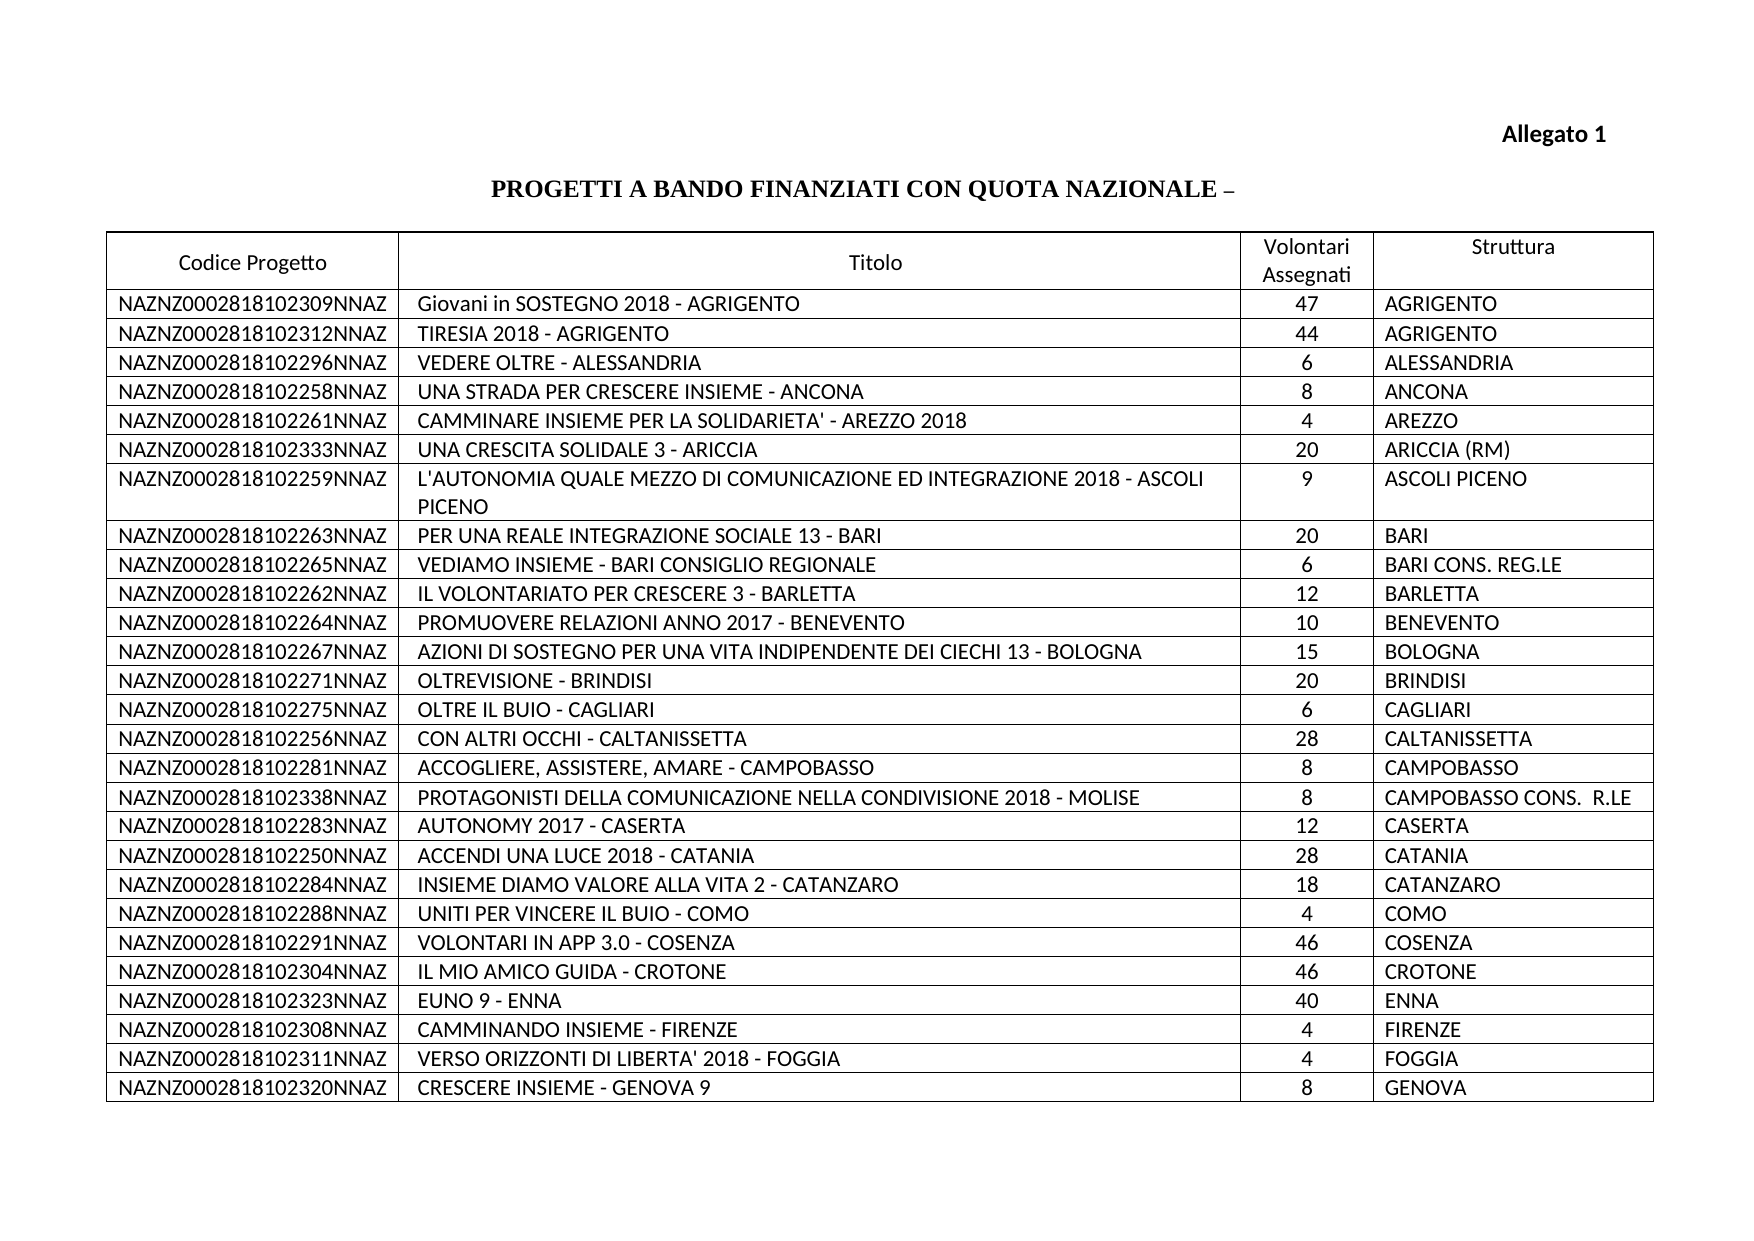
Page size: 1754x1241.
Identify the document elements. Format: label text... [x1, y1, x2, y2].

table_cell AGRIGENTO [1374, 319, 1653, 347]
table_cell PER UNA REALE INTEGRAZIONE SOCIALE 13 - BARI [399, 521, 1240, 549]
table_cell 4 [1241, 1015, 1373, 1043]
table_cell PROTAGONISTI DELLA COMUNICAZIONE NELLA CONDIVISIONE 2018 - MOLISE [399, 783, 1240, 811]
table_cell 6 [1241, 695, 1373, 723]
table_cell NAZNZ0002818102275NNAZ [107, 695, 398, 723]
table_cell NAZNZ0002818102320NNAZ [107, 1073, 398, 1101]
table_cell CAMPOBASSO [1374, 754, 1653, 782]
table_header Titolo [399, 233, 1240, 288]
table_cell AZIONI DI SOSTEGNO PER UNA VITA INDIPENDENTE DEI CIECHI 13 - BOLOGNA [399, 637, 1240, 665]
table_cell UNA CRESCITA SOLIDALE 3 - ARICCIA [399, 435, 1240, 463]
table_cell NAZNZ0002818102259NNAZ [107, 464, 398, 520]
table_cell NAZNZ0002818102256NNAZ [107, 725, 398, 752]
table_cell 8 [1241, 377, 1373, 405]
table_cell CATANZARO [1374, 870, 1653, 898]
table_cell IL VOLONTARIATO PER CRESCERE 3 - BARLETTA [399, 579, 1240, 607]
table_cell NAZNZ0002818102264NNAZ [107, 608, 398, 636]
table_cell BARLETTA [1374, 579, 1653, 607]
table_cell OLTREVISIONE - BRINDISI [399, 666, 1240, 694]
table_cell NAZNZ0002818102308NNAZ [107, 1015, 398, 1043]
table_cell CASERTA [1374, 812, 1653, 840]
table_cell VERSO ORIZZONTI DI LIBERTA' 2018 - FOGGIA [399, 1044, 1240, 1072]
table_header Codice Progetto [107, 233, 398, 288]
table_cell BENEVENTO [1374, 608, 1653, 636]
table_cell AGRIGENTO [1374, 290, 1653, 318]
text Allegato 1 [118, 118, 1606, 149]
table_cell L'AUTONOMIA QUALE MEZZO DI COMUNICAZIONE ED INTEGRAZIONE 2018 - ASCOLI PICENO [399, 464, 1240, 520]
table_cell PROMUOVERE RELAZIONI ANNO 2017 - BENEVENTO [399, 608, 1240, 636]
table_cell UNA STRADA PER CRESCERE INSIEME - ANCONA [399, 377, 1240, 405]
table_cell VEDERE OLTRE - ALESSANDRIA [399, 348, 1240, 376]
table_cell ARICCIA (RM) [1374, 435, 1653, 463]
table_cell NAZNZ0002818102284NNAZ [107, 870, 398, 898]
table_cell NAZNZ0002818102283NNAZ [107, 812, 398, 840]
table_cell NAZNZ0002818102309NNAZ [107, 290, 398, 318]
table_cell NAZNZ0002818102333NNAZ [107, 435, 398, 463]
table_cell OLTRE IL BUIO - CAGLIARI [399, 695, 1240, 723]
table_cell NAZNZ0002818102271NNAZ [107, 666, 398, 694]
table_cell 15 [1241, 637, 1373, 665]
table_cell NAZNZ0002818102281NNAZ [107, 754, 398, 782]
text PROGETTI A BANDO FINANZIATI CON QUOTA NAZIONALE – [118, 174, 1606, 203]
table_header Volontari Assegnati [1241, 233, 1373, 288]
table_cell CON ALTRI OCCHI - CALTANISSETTA [399, 725, 1240, 752]
table_cell COSENZA [1374, 928, 1653, 956]
table_cell 18 [1241, 870, 1373, 898]
table_cell 44 [1241, 319, 1373, 347]
table_cell 47 [1241, 290, 1373, 318]
table_cell AREZZO [1374, 406, 1653, 434]
table_cell NAZNZ0002818102296NNAZ [107, 348, 398, 376]
table_cell BARI CONS. REG.LE [1374, 550, 1653, 578]
table_cell NAZNZ0002818102304NNAZ [107, 957, 398, 985]
table_cell EUNO 9 - ENNA [399, 986, 1240, 1014]
table_cell AUTONOMY 2017 - CASERTA [399, 812, 1240, 840]
table_cell 4 [1241, 1044, 1373, 1072]
table_cell CRESCERE INSIEME - GENOVA 9 [399, 1073, 1240, 1101]
table_cell NAZNZ0002818102261NNAZ [107, 406, 398, 434]
table_cell 8 [1241, 754, 1373, 782]
table_cell 6 [1241, 348, 1373, 376]
table_cell CALTANISSETTA [1374, 725, 1653, 752]
table_cell NAZNZ0002818102291NNAZ [107, 928, 398, 956]
table_cell 12 [1241, 579, 1373, 607]
table_cell BARI [1374, 521, 1653, 549]
table_cell UNITI PER VINCERE IL BUIO - COMO [399, 899, 1240, 927]
table_cell 46 [1241, 957, 1373, 985]
table_cell CROTONE [1374, 957, 1653, 985]
table_cell Giovani in SOSTEGNO 2018 - AGRIGENTO [399, 290, 1240, 318]
table_cell INSIEME DIAMO VALORE ALLA VITA 2 - CATANZARO [399, 870, 1240, 898]
table_cell 28 [1241, 725, 1373, 752]
table_cell CAGLIARI [1374, 695, 1653, 723]
table_cell 40 [1241, 986, 1373, 1014]
table_cell 8 [1241, 1073, 1373, 1101]
table_cell FOGGIA [1374, 1044, 1653, 1072]
table_cell ASCOLI PICENO [1374, 464, 1653, 520]
table_cell 46 [1241, 928, 1373, 956]
table_cell NAZNZ0002818102288NNAZ [107, 899, 398, 927]
table_cell CATANIA [1374, 841, 1653, 869]
table_cell GENOVA [1374, 1073, 1653, 1101]
table_cell 8 [1241, 783, 1373, 811]
table_cell TIRESIA 2018 - AGRIGENTO [399, 319, 1240, 347]
table_header Struttura [1374, 233, 1653, 288]
table_cell ACCENDI UNA LUCE 2018 - CATANIA [399, 841, 1240, 869]
table_cell ACCOGLIERE, ASSISTERE, AMARE - CAMPOBASSO [399, 754, 1240, 782]
table_cell NAZNZ0002818102323NNAZ [107, 986, 398, 1014]
table_cell CAMMINANDO INSIEME - FIRENZE [399, 1015, 1240, 1043]
table_cell 20 [1241, 521, 1373, 549]
table_cell 6 [1241, 550, 1373, 578]
table_cell CAMPOBASSO CONS. R.LE [1374, 783, 1653, 811]
table_cell NAZNZ0002818102265NNAZ [107, 550, 398, 578]
table_cell ENNA [1374, 986, 1653, 1014]
table_cell 20 [1241, 435, 1373, 463]
table_cell 4 [1241, 899, 1373, 927]
table_cell 4 [1241, 406, 1373, 434]
table_cell COMO [1374, 899, 1653, 927]
table_cell 10 [1241, 608, 1373, 636]
table_cell VOLONTARI IN APP 3.0 - COSENZA [399, 928, 1240, 956]
table_cell ANCONA [1374, 377, 1653, 405]
table_cell NAZNZ0002818102267NNAZ [107, 637, 398, 665]
table_cell BRINDISI [1374, 666, 1653, 694]
table_cell VEDIAMO INSIEME - BARI CONSIGLIO REGIONALE [399, 550, 1240, 578]
table_cell NAZNZ0002818102258NNAZ [107, 377, 398, 405]
table_cell 20 [1241, 666, 1373, 694]
table_cell CAMMINARE INSIEME PER LA SOLIDARIETA' - AREZZO 2018 [399, 406, 1240, 434]
table_cell IL MIO AMICO GUIDA - CROTONE [399, 957, 1240, 985]
table_cell 9 [1241, 464, 1373, 520]
table_cell 12 [1241, 812, 1373, 840]
table_cell FIRENZE [1374, 1015, 1653, 1043]
table_cell NAZNZ0002818102263NNAZ [107, 521, 398, 549]
table_cell NAZNZ0002818102250NNAZ [107, 841, 398, 869]
table_cell NAZNZ0002818102311NNAZ [107, 1044, 398, 1072]
table_cell 28 [1241, 841, 1373, 869]
table_cell NAZNZ0002818102338NNAZ [107, 783, 398, 811]
table_cell BOLOGNA [1374, 637, 1653, 665]
table_cell NAZNZ0002818102312NNAZ [107, 319, 398, 347]
table_cell NAZNZ0002818102262NNAZ [107, 579, 398, 607]
table_cell ALESSANDRIA [1374, 348, 1653, 376]
